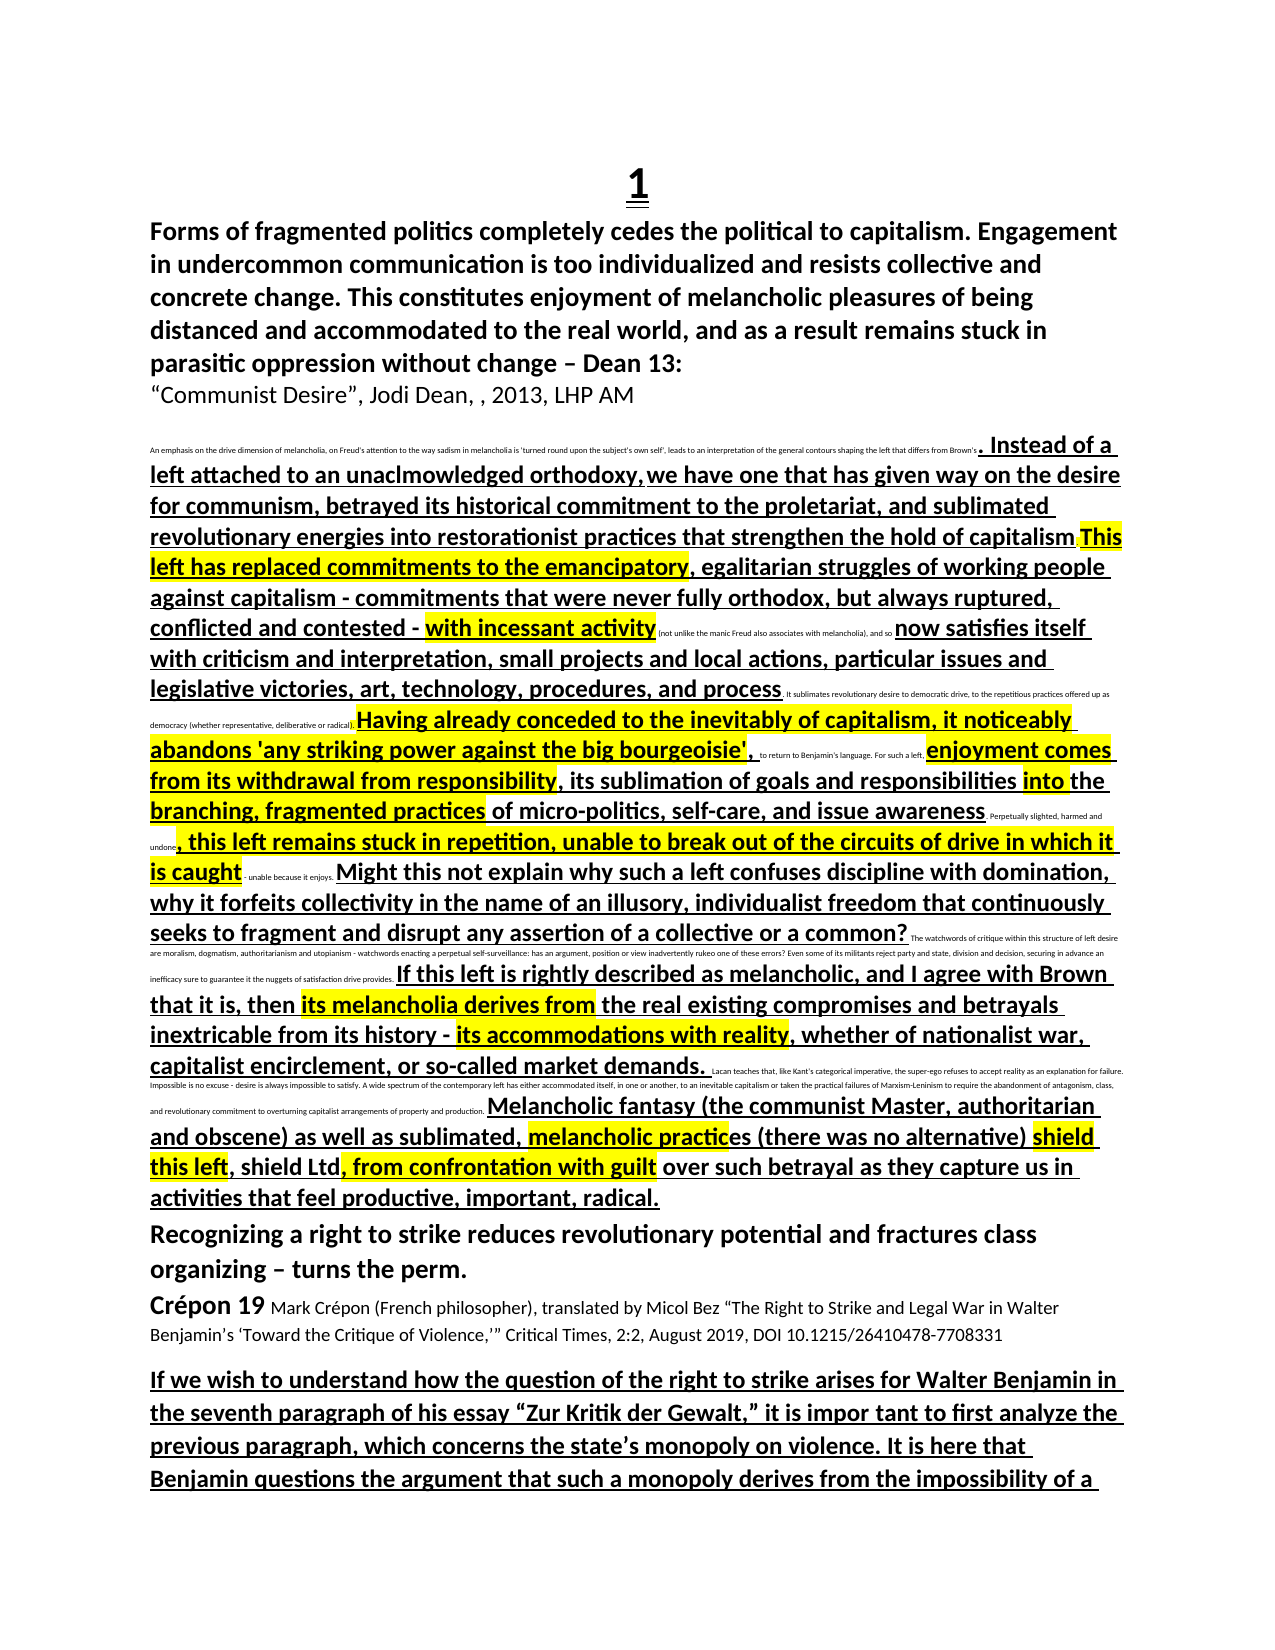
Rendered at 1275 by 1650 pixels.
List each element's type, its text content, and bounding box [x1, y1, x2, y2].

subtitle Recognizing a right to strike reduces revolutionary potential and fractures class organizing – turns the perm. [150, 1217, 1125, 1285]
text Crépon 19 Mark Crépon (French philosopher), translated by Micol Bez “The Right to Strike and Legal War in Walter Benjamin’s ‘Toward the Critique of Violence,’” Critical Times, 2:2, August 2019, DOI 10.1215/26410478-7708331 [150, 1288, 1125, 1346]
text An emphasis on the drive dimension of melancholia, on Freud's attention to the way sadism in melancholia is 'turned round upon the subject's own self', leads to an interpretation of the general contours shaping the left that differs from Brown's. Instead of a left attached to an unaclmowledged orthodoxy, we have one that has given way on the desire for communism, betrayed its historical commitment to the proletariat, and sublimated revolutionary energies into restorationist practices that strengthen the hold of capitalism. This left has replaced commitments to the emancipatory, egalitarian struggles of working people against capitalism - commitments that were never fully orthodox, but always ruptured, conflicted and contested - with incessant activity (not unlike the manic Freud also associates with melancholia), and so now satisfies itself with criticism and interpretation, small projects and local actions, particular issues and legislative victories, art, technology, procedures, and process. It sublimates revolutionary desire to democratic drive, to the repetitious practices offered up as democracy (whether representative, deliberative or radical). Having already conceded to the inevitably of capitalism, it noticeably abandons 'any striking power against the big bourgeoisie', to return to Benjamin's language. For such a left, enjoyment comes from its withdrawal from responsibility, its sublimation of goals and responsibilities into the branching, fragmented practices of micro-politics, self-care, and issue awareness. Perpetually slighted, harmed and undone, this left remains stuck in repetition, unable to break out of the circuits of drive in which it is caught - unable because it enjoys. Might this not explain why such a left confuses discipline with domination, why it forfeits collectivity in the name of an illusory, individualist freedom that continuously seeks to fragment and disrupt any assertion of a collective or a common? The watchwords of critique within this structure of left desire are moralism, dogmatism, authoritarianism and utopianism - watchwords enacting a perpetual self-surveillance: has an argument, position or view inadvertently rukeo one of these errors? Even some of its militants reject party and state, division and decision, securing in advance an inefficacy sure to guarantee it the nuggets of satisfaction drive provides. If this left is rightly described as melancholic, and I agree with Brown that it is, then its melancholia derives from the real existing compromises and betrayals inextricable from its history - its accommodations with reality, whether of nationalist war, capitalist encirclement, or so-called market demands. Lacan teaches that, like Kant's categorical imperative, the super-ego refuses to accept reality as an explanation for failure. Impossible is no excuse - desire is always impossible to satisfy. A wide spectrum of the contemporary left has either accommodated itself, in one or another, to an inevitable capitalism or taken the practical failures of Marxism-Leninism to require the abandonment of antagonism, class, and revolutionary commitment to overturning capitalist arrangements of property and production. Melancholic fantasy (the communist Master, authoritarian and obscene) as well as sublimated, melancholic practices (there was no alternative) shield this left, shield Ltd, from confrontation with guilt over such betrayal as they capture us in activities that feel productive, important, radical. [150, 429, 1125, 1213]
text “Communist Desire”, Jodi Dean, , 2013, LHP AM [150, 379, 1125, 410]
subtitle 1 [150, 154, 1125, 210]
subtitle Forms of fragmented politics completely cedes the political to capitalism. Engagement in undercommon communication is too individualized and resists collective and concrete change. This constitutes enjoyment of melancholic pleasures of being distanced and accommodated to the real world, and as a result remains stuck in parasitic oppression without change – Dean 13: [150, 214, 1125, 379]
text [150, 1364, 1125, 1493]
